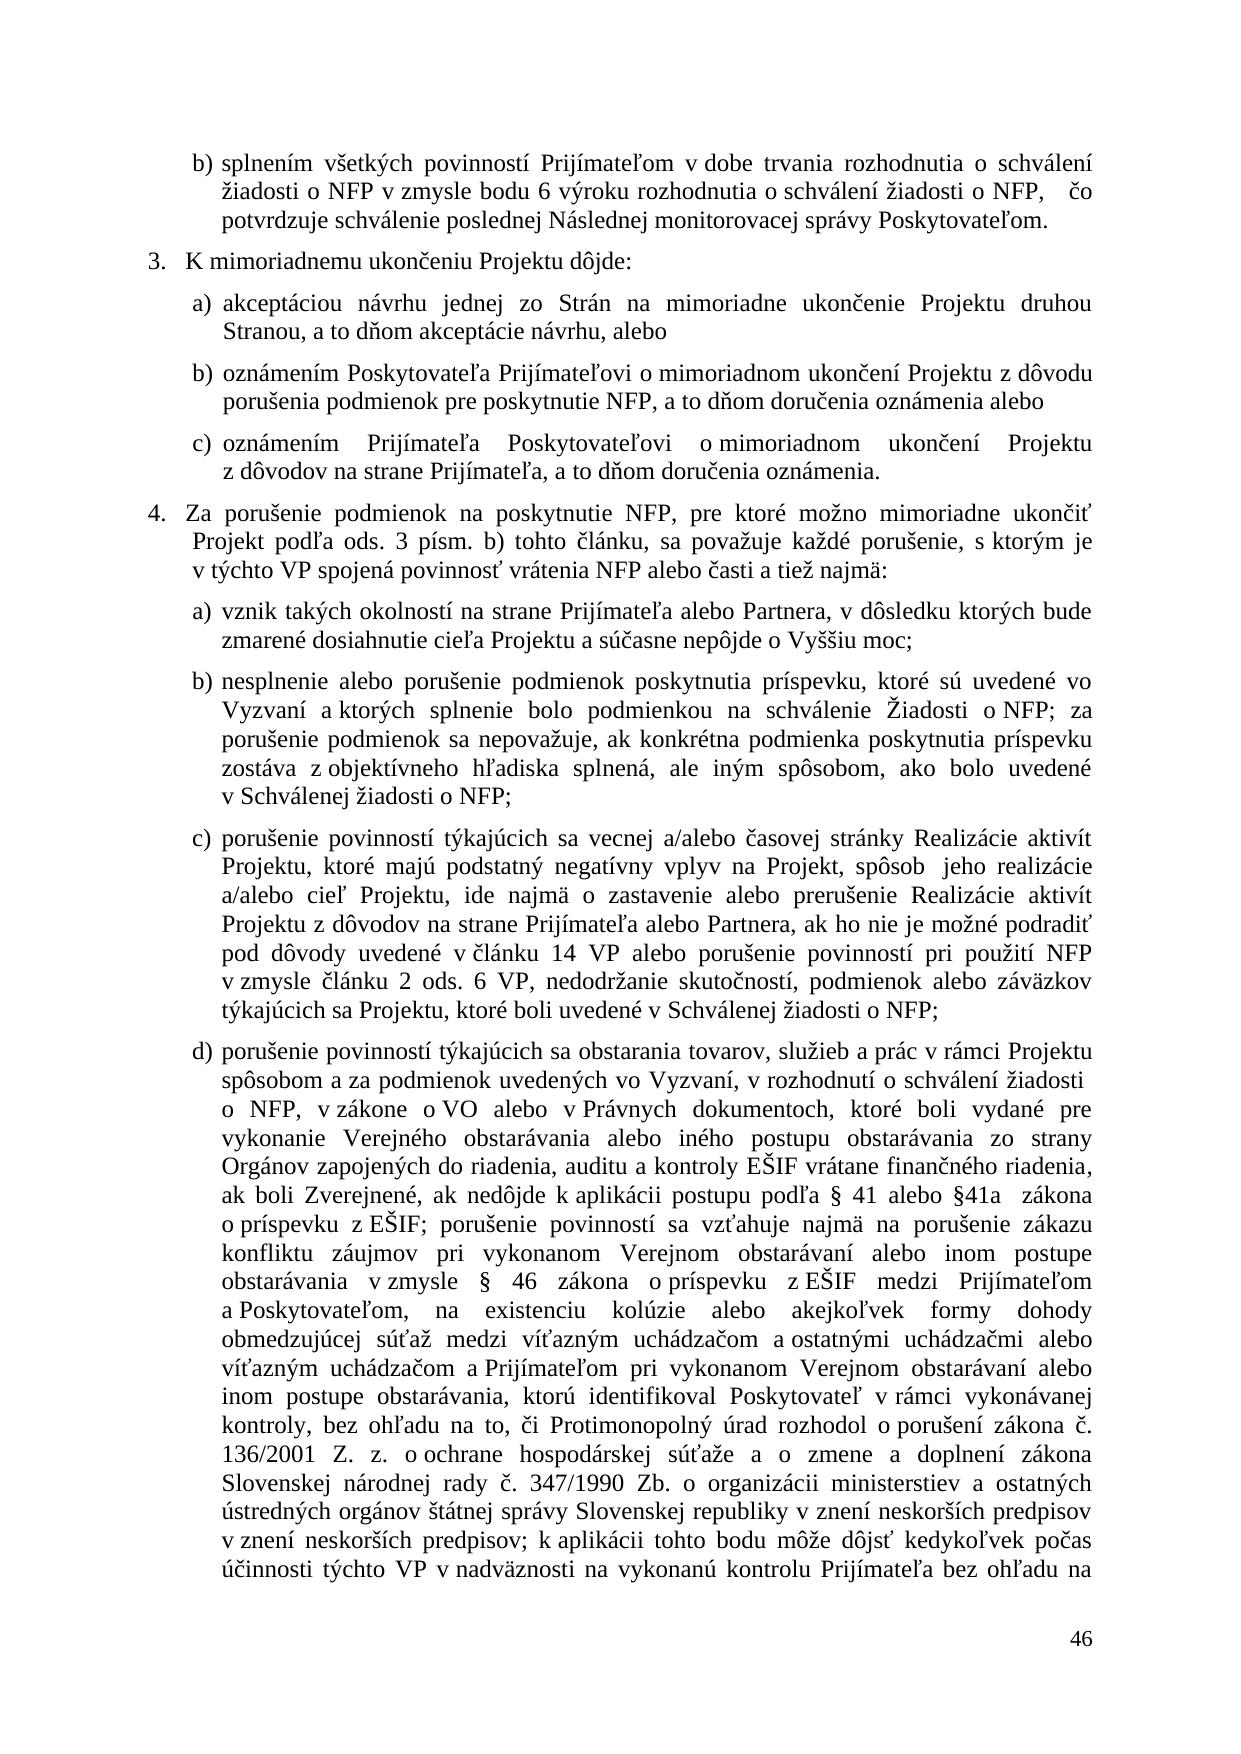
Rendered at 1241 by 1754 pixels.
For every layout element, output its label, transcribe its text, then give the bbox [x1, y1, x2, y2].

list Za porušenie podmienok na poskytnutie NFP, pre ktoré možno mimoriadne ukončiť Projekt podľa ods. 3 písm. b) tohto článku, sa považuje každé porušenie, s ktorým je v týchto VP spojená povinnosť vrátenia NFP alebo časti a tiež najmä: [148, 498, 1093, 584]
list nesplnenie alebo porušenie podmienok poskytnutia príspevku, ktoré sú uvedené vo Vyzvaní a ktorých splnenie bolo podmienkou na schválenie Žiadosti o NFP; za porušenie podmienok sa nepovažuje, ak konkrétna podmienka poskytnutia príspevku zostáva z objektívneho hľadiska splnená, ale iným spôsobom, ako bolo uvedené v Schválenej žiadosti o NFP; [192, 666, 1093, 810]
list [192, 1036, 1093, 1583]
list akceptáciou návrhu jednej zo Strán na mimoriadne ukončenie Projektu druhou Stranou, a to dňom akceptácie návrhu, alebo [192, 288, 1093, 345]
list splnením všetkých povinností Prijímateľom v dobe trvania rozhodnutia o schválení žiadosti o NFP v zmysle bodu 6 výroku rozhodnutia o schválení žiadosti o NFP, čo potvrdzuje schválenie poslednej Následnej monitorovacej správy Poskytovateľom. [192, 148, 1093, 234]
list K mimoriadnemu ukončeniu Projektu dôjde: [148, 246, 1093, 275]
list oznámením Poskytovateľa Prijímateľovi o mimoriadnom ukončení Projektu z dôvodu porušenia podmienok pre poskytnutie NFP, a to dňom doručenia oznámenia alebo [192, 358, 1093, 415]
list vznik takých okolností na strane Prijímateľa alebo Partnera, v dôsledku ktorých bude zmarené dosiahnutie cieľa Projektu a súčasne nepôjde o Vyššiu moc; [192, 596, 1093, 654]
list oznámením Prijímateľa Poskytovateľovi o mimoriadnom ukončení Projektu z dôvodov na strane Prijímateľa, a to dňom doručenia oznámenia. [192, 428, 1093, 485]
list porušenie povinností týkajúcich sa vecnej a/alebo časovej stránky Realizácie aktivít Projektu, ktoré majú podstatný negatívny vplyv na Projekt, spôsob jeho realizácie a/alebo cieľ Projektu, ide najmä o zastavenie alebo prerušenie Realizácie aktivít Projektu z dôvodov na strane Prijímateľa alebo Partnera, ak ho nie je možné podradiť pod dôvody uvedené v článku 14 VP alebo porušenie povinností pri použití NFP v zmysle článku 2 ods. 6 VP, nedodržanie skutočností, podmienok alebo záväzkov týkajúcich sa Projektu, ktoré boli uvedené v Schválenej žiadosti o NFP; [192, 823, 1093, 1024]
